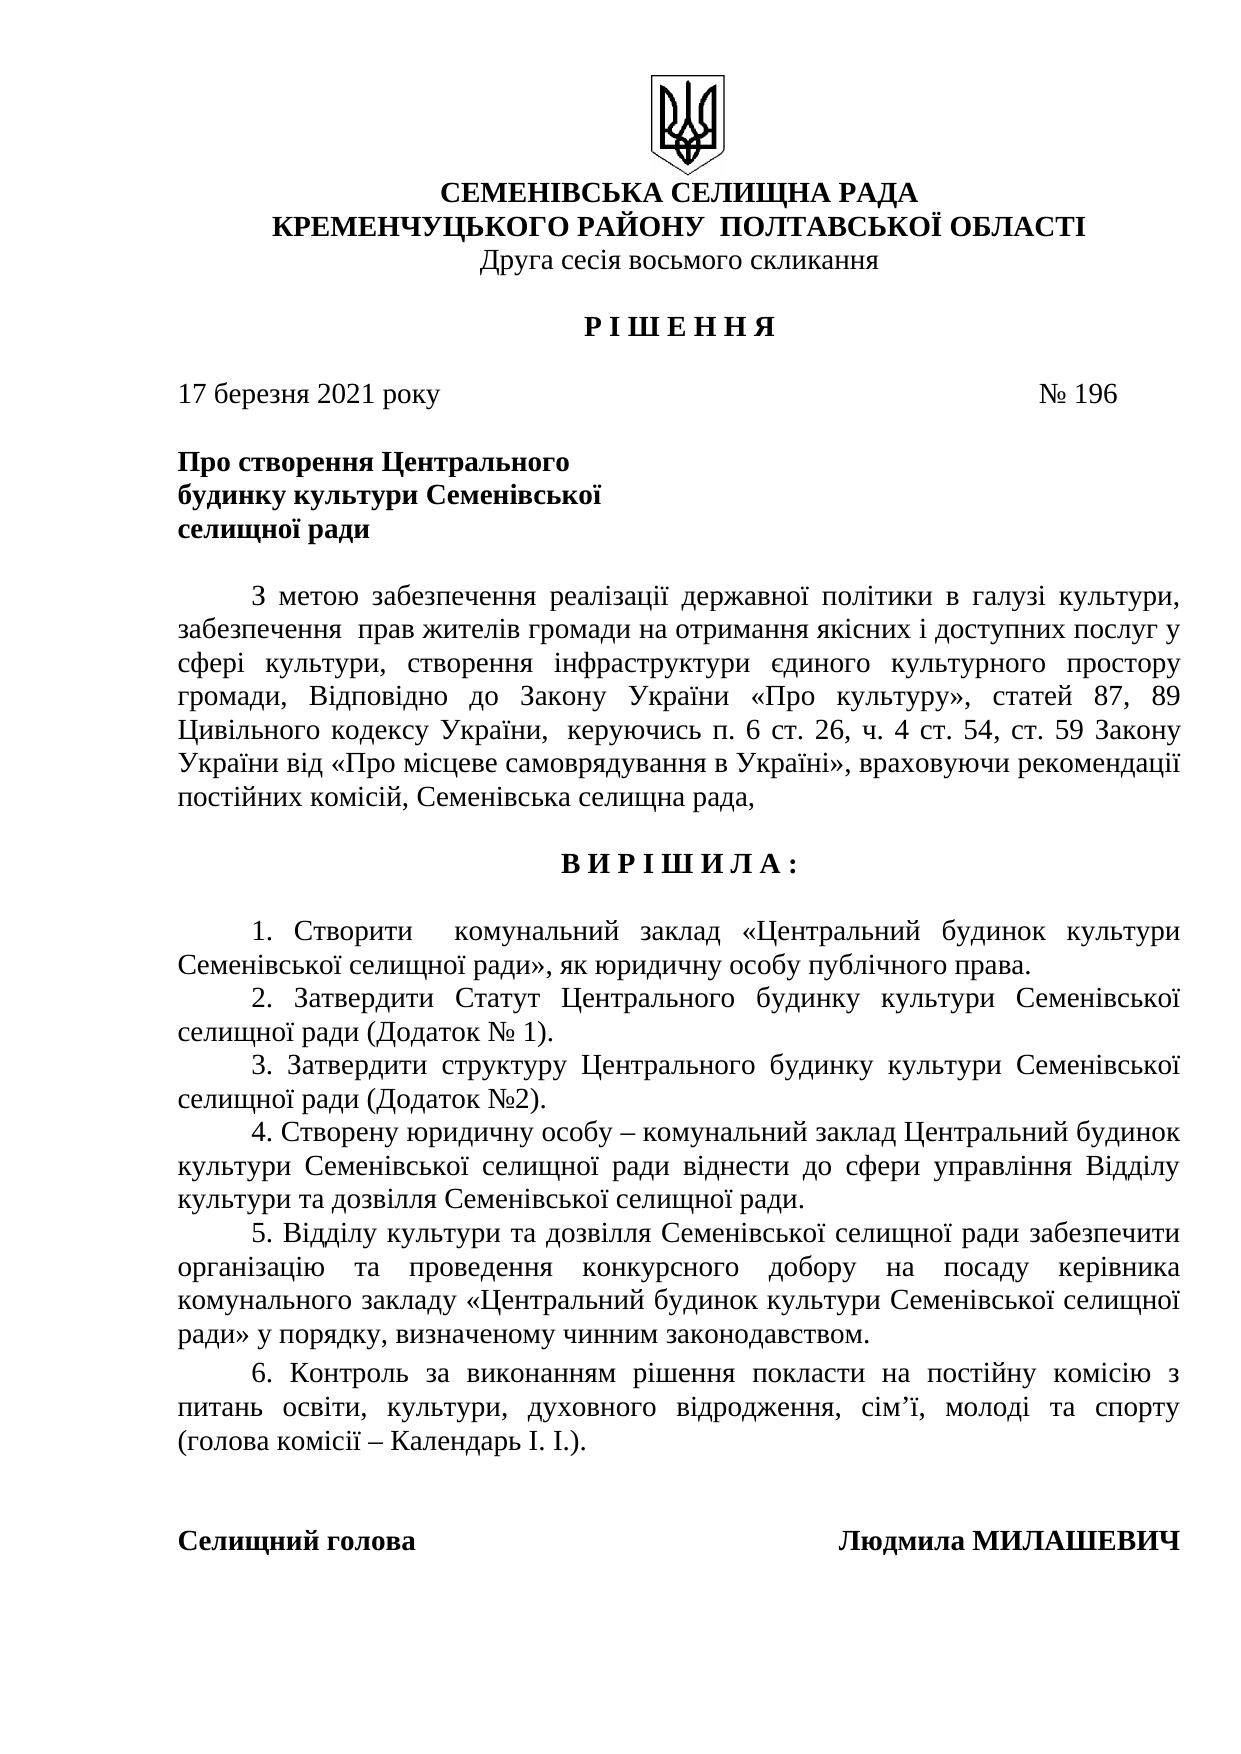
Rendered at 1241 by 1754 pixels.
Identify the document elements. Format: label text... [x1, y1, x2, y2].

text Про створення Центрального будинку культури Семенівської селищної ради [370, 444, 679, 544]
text З метою забезпечення реалізації державної політики в галузі культури, забезпечення прав жителів громади на отримання якісних і доступних послуг у сфері культури, створення інфраструктури єдиного культурного простору громади, Відповідно до Закону України «Про культуру», статей 87, 89 Цивільного кодексу України, керуючись п. 6 ст. 26, ч. 4 ст. 54, ст. 59 Закону України від «Про місцеве самоврядування в Україні», враховуючи рекомендації постійних комісій, Семенівська селищна рада, [177, 578, 1181, 645]
text Р І Ш Е Н Н Я [177, 309, 1181, 343]
picture [649, 73, 727, 176]
text 1. Створити комунальний заклад «Центральний будинок культури Семенівської селищної ради», як юридичну особу публічного права. [177, 913, 1181, 980]
text 17 березня 2021 року № 196 [177, 377, 1181, 410]
text З метою забезпечення реалізації державної політики в галузі культури, забезпечення прав жителів громади на отримання якісних і доступних послуг у сфері культури, створення інфраструктури єдиного культурного простору громади, Відповідно до Закону України «Про культуру», статей 87, 89 Цивільного кодексу України, керуючись п. 6 ст. 26, ч. 4 ст. 54, ст. 59 Закону України від «Про місцеве самоврядування в Україні», враховуючи рекомендації постійних комісій, Семенівська селищна рада, [177, 678, 1181, 712]
text В И Р І Ш И Л А : [177, 846, 1181, 880]
text 6. Контроль за виконанням рішення покласти на постійну комісію з питань освіти, культури, духовного відродження, сім’ї, молоді та спорту (голова комісії – Календарь І. І.). [177, 1356, 1181, 1456]
text 3. Затвердити структуру Центрального будинку культури Семенівської селищної ради (Додаток №2). [177, 1047, 1181, 1114]
text КРЕМЕНЧУЦЬКОГО РАЙОНУ ПОЛТАВСЬКОЇ ОБЛАСТІ [177, 209, 1181, 242]
text 5. Відділу культури та дозвілля Семенівської селищної ради забезпечити організацію та проведення конкурсного добору на посаду керівника комунального закладу «Центральний будинок культури Семенівської селищної ради» у порядку, визначеному чинним законодавством. [177, 1215, 1181, 1349]
text Селищний голова Людмила МИЛАШЕВИЧ [177, 1523, 1181, 1557]
text 4. Створену юридичну особу – комунальний заклад Центральний будинок культури Семенівської селищної ради віднести до сфери управління Відділу культури та дозвілля Семенівської селищної ради. [177, 1114, 1181, 1215]
text З метою забезпечення реалізації державної політики в галузі культури, забезпечення прав жителів громади на отримання якісних і доступних послуг у сфері культури, створення інфраструктури єдиного культурного простору громади, Відповідно до Закону України «Про культуру», статей 87, 89 Цивільного кодексу України, керуючись п. 6 ст. 26, ч. 4 ст. 54, ст. 59 Закону України від «Про місцеве самоврядування в Україні», враховуючи рекомендації постійних комісій, Семенівська селищна рада, [177, 712, 1181, 813]
text СЕМЕНІВСЬКА СЕЛИЩНА РАДА [177, 175, 1181, 209]
text Друга сесія восьмого скликання [177, 242, 1181, 276]
text 2. Затвердити Статут Центрального будинку культури Семенівської селищної ради (Додаток № 1). [177, 980, 1181, 1047]
